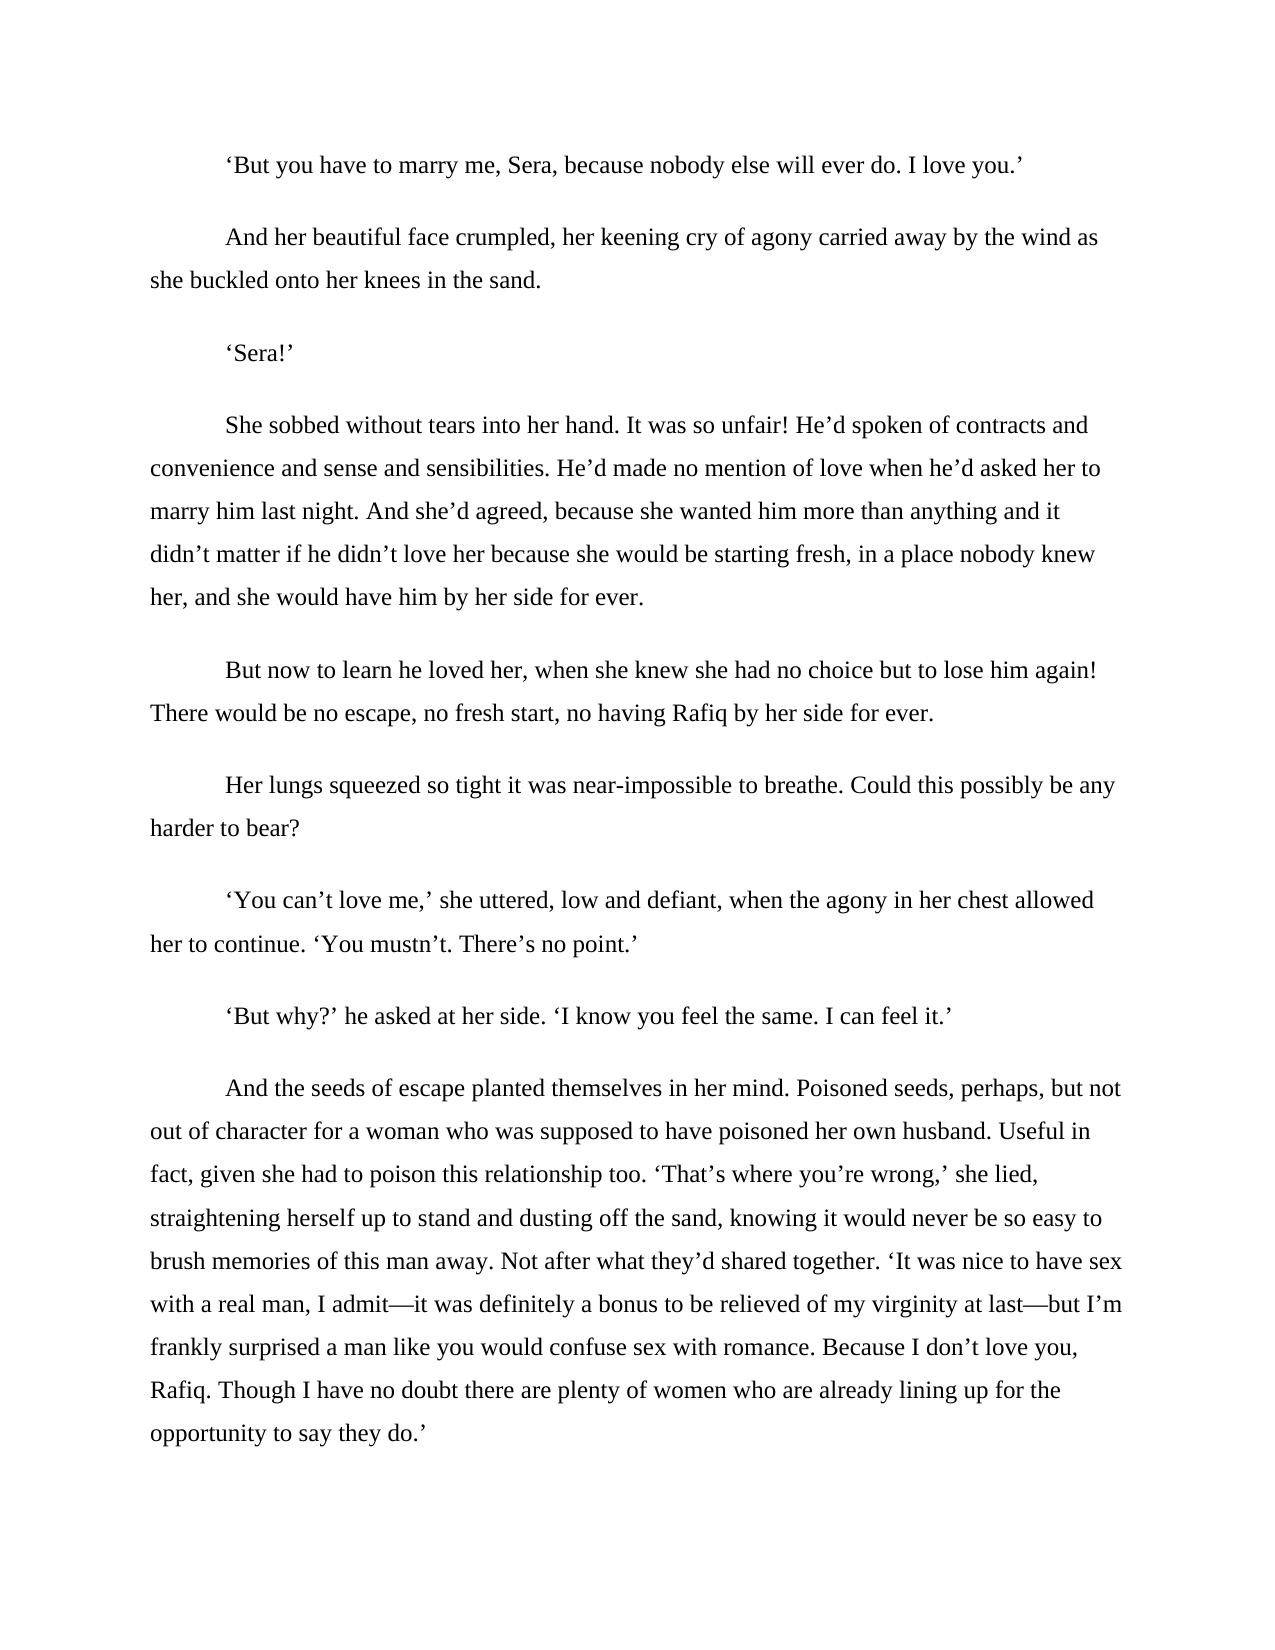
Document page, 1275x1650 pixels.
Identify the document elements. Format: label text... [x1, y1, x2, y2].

text And the seeds of escape planted themselves in her mind. Poisoned seeds, perhaps, but not out of character for a woman who was supposed to have poisoned her own husband. Useful in fact, given she had to poison this relationship too. ‘That’s where you’re wrong,’ she lied, straightening herself up to stand and dusting off the sand, knowing it would never be so easy to brush memories of this man away. Not after what they’d shared together. ‘It was nice to have sex with a real man, I admit—it was definitely a bonus to be relieved of my virginity at last—but I’m frankly surprised a man like you would confuse sex with romance. Because I don’t love you, Rafiq. Though I have no doubt there are plenty of women who are already lining up for the opportunity to say they do.’ [150, 1073, 1125, 1447]
text ‘But why?’ he asked at her side. ‘I know you feel the same. I can feel it.’ [150, 1001, 1125, 1030]
text ‘You can’t love me,’ she uttered, low and defiant, when the agony in her chest allowed her to continue. ‘You mustn’t. There’s no point.’ [150, 886, 1125, 957]
text Her lungs squeezed so tight it was near-impossible to breathe. Could this possibly be any harder to bear? [150, 770, 1125, 842]
text She sobbed without tears into her hand. It was so unfair! He’d spoken of contracts and convenience and sense and sensibilities. He’d made no mention of love when he’d asked her to marry him last night. And she’d agreed, because she wanted him more than anything and it didn’t matter if he didn’t love her because she would be starting fresh, in a place nobody knew her, and she would have him by her side for ever. [150, 410, 1125, 611]
text But now to learn he loved her, when she knew she had no choice but to lose him again! There would be no escape, no fresh start, no having Rafiq by her side for ever. [150, 655, 1125, 727]
text ‘Sera!’ [150, 338, 1125, 366]
text ‘But you have to marry me, Sera, because nobody else will ever do. I love you.’ [150, 150, 1125, 179]
text And her beautiful face crumpled, her keening cry of agony carried away by the wind as she buckled onto her knees in the sand. [150, 222, 1125, 294]
